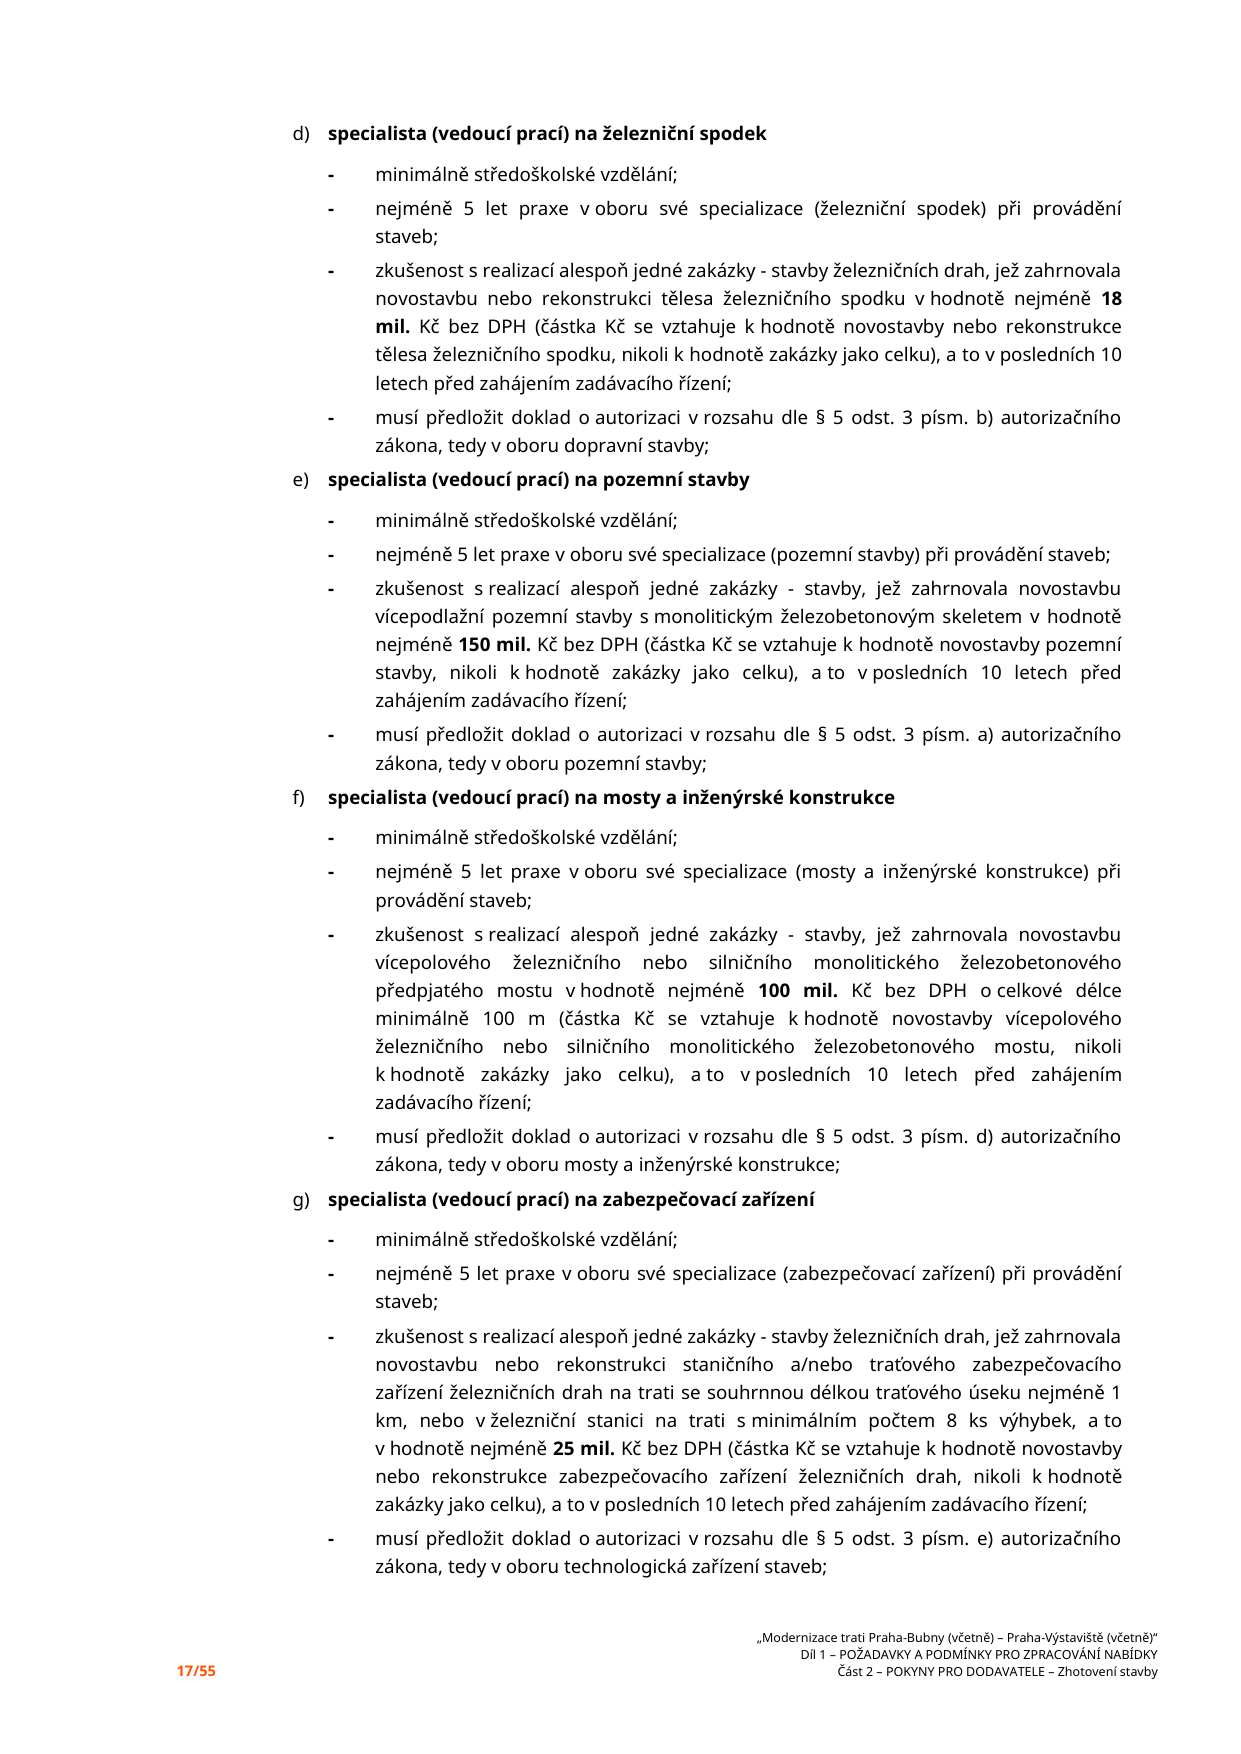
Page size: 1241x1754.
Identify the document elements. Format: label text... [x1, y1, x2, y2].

text minimálně středoškolské vzdělání; [328, 161, 1122, 187]
text minimálně středoškolské vzdělání; [328, 824, 1122, 850]
text nejméně 5 let praxe v oboru své specializace (mosty a inženýrské konstrukce) při provádění staveb; [328, 859, 1122, 912]
text specialista (vedoucí prací) na zabezpečovací zařízení [292, 1186, 1122, 1211]
text zkušenost s realizací alespoň jedné zakázky - stavby, jež zahrnovala novostavbu vícepolového železničního nebo silničního monolitického železobetonového předpjatého mostu v hodnotě nejméně 100 mil. Kč bez DPH o celkové délce minimálně 100 m (částka Kč se vztahuje k hodnotě novostavby vícepolového železničního nebo silničního monolitického železobetonového mostu, nikoli k hodnotě zakázky jako celku), a to v posledních 10 letech před zahájením zadávacího řízení; [328, 921, 1122, 1115]
text minimálně středoškolské vzdělání; [328, 1226, 1122, 1252]
text specialista (vedoucí prací) na železniční spodek [292, 121, 1122, 146]
text specialista (vedoucí prací) na mosty a inženýrské konstrukce [292, 784, 1122, 809]
text nejméně 5 let praxe v oboru své specializace (pozemní stavby) při provádění staveb; [328, 541, 1122, 567]
text nejméně 5 let praxe v oboru své specializace (zabezpečovací zařízení) při provádění staveb; [328, 1261, 1122, 1314]
text musí předložit doklad o autorizaci v rozsahu dle § 5 odst. 3 písm. b) autorizačního zákona, tedy v oboru dopravní stavby; [328, 404, 1122, 458]
text zkušenost s realizací alespoň jedné zakázky - stavby, jež zahrnovala novostavbu vícepodlažní pozemní stavby s monolitickým železobetonovým skeletem v hodnotě nejméně 150 mil. Kč bez DPH (částka Kč se vztahuje k hodnotě novostavby pozemní stavby, nikoli k hodnotě zakázky jako celku), a to v posledních 10 letech před zahájením zadávacího řízení; [328, 575, 1122, 713]
text musí předložit doklad o autorizaci v rozsahu dle § 5 odst. 3 písm. e) autorizačního zákona, tedy v oboru technologická zařízení staveb; [328, 1525, 1122, 1579]
text musí předložit doklad o autorizaci v rozsahu dle § 5 odst. 3 písm. a) autorizačního zákona, tedy v oboru pozemní stavby; [328, 722, 1122, 775]
text minimálně středoškolské vzdělání; [328, 507, 1122, 532]
text zkušenost s realizací alespoň jedné zakázky - stavby železničních drah, jež zahrnovala novostavbu nebo rekonstrukci tělesa železničního spodku v hodnotě nejméně 18 mil. Kč bez DPH (částka Kč se vztahuje k hodnotě novostavby nebo rekonstrukce tělesa železničního spodku, nikoli k hodnotě zakázky jako celku), a to v posledních 10 letech před zahájením zadávacího řízení; [328, 258, 1122, 395]
text specialista (vedoucí prací) na pozemní stavby [292, 466, 1122, 492]
text musí předložit doklad o autorizaci v rozsahu dle § 5 odst. 3 písm. d) autorizačního zákona, tedy v oboru mosty a inženýrské konstrukce; [328, 1123, 1122, 1177]
text nejméně 5 let praxe v oboru své specializace (železniční spodek) při provádění staveb; [328, 195, 1122, 249]
text zkušenost s realizací alespoň jedné zakázky - stavby železničních drah, jež zahrnovala novostavbu nebo rekonstrukci staničního a/nebo traťového zabezpečovacího zařízení železničních drah na trati se souhrnnou délkou traťového úseku nejméně 1 km, nebo v železniční stanici na trati s minimálním počtem 8 ks výhybek, a to v hodnotě nejméně 25 mil. Kč bez DPH (částka Kč se vztahuje k hodnotě novostavby nebo rekonstrukce zabezpečovacího zařízení železničních drah, nikoli k hodnotě zakázky jako celku), a to v posledních 10 letech před zahájením zadávacího řízení; [328, 1323, 1122, 1517]
